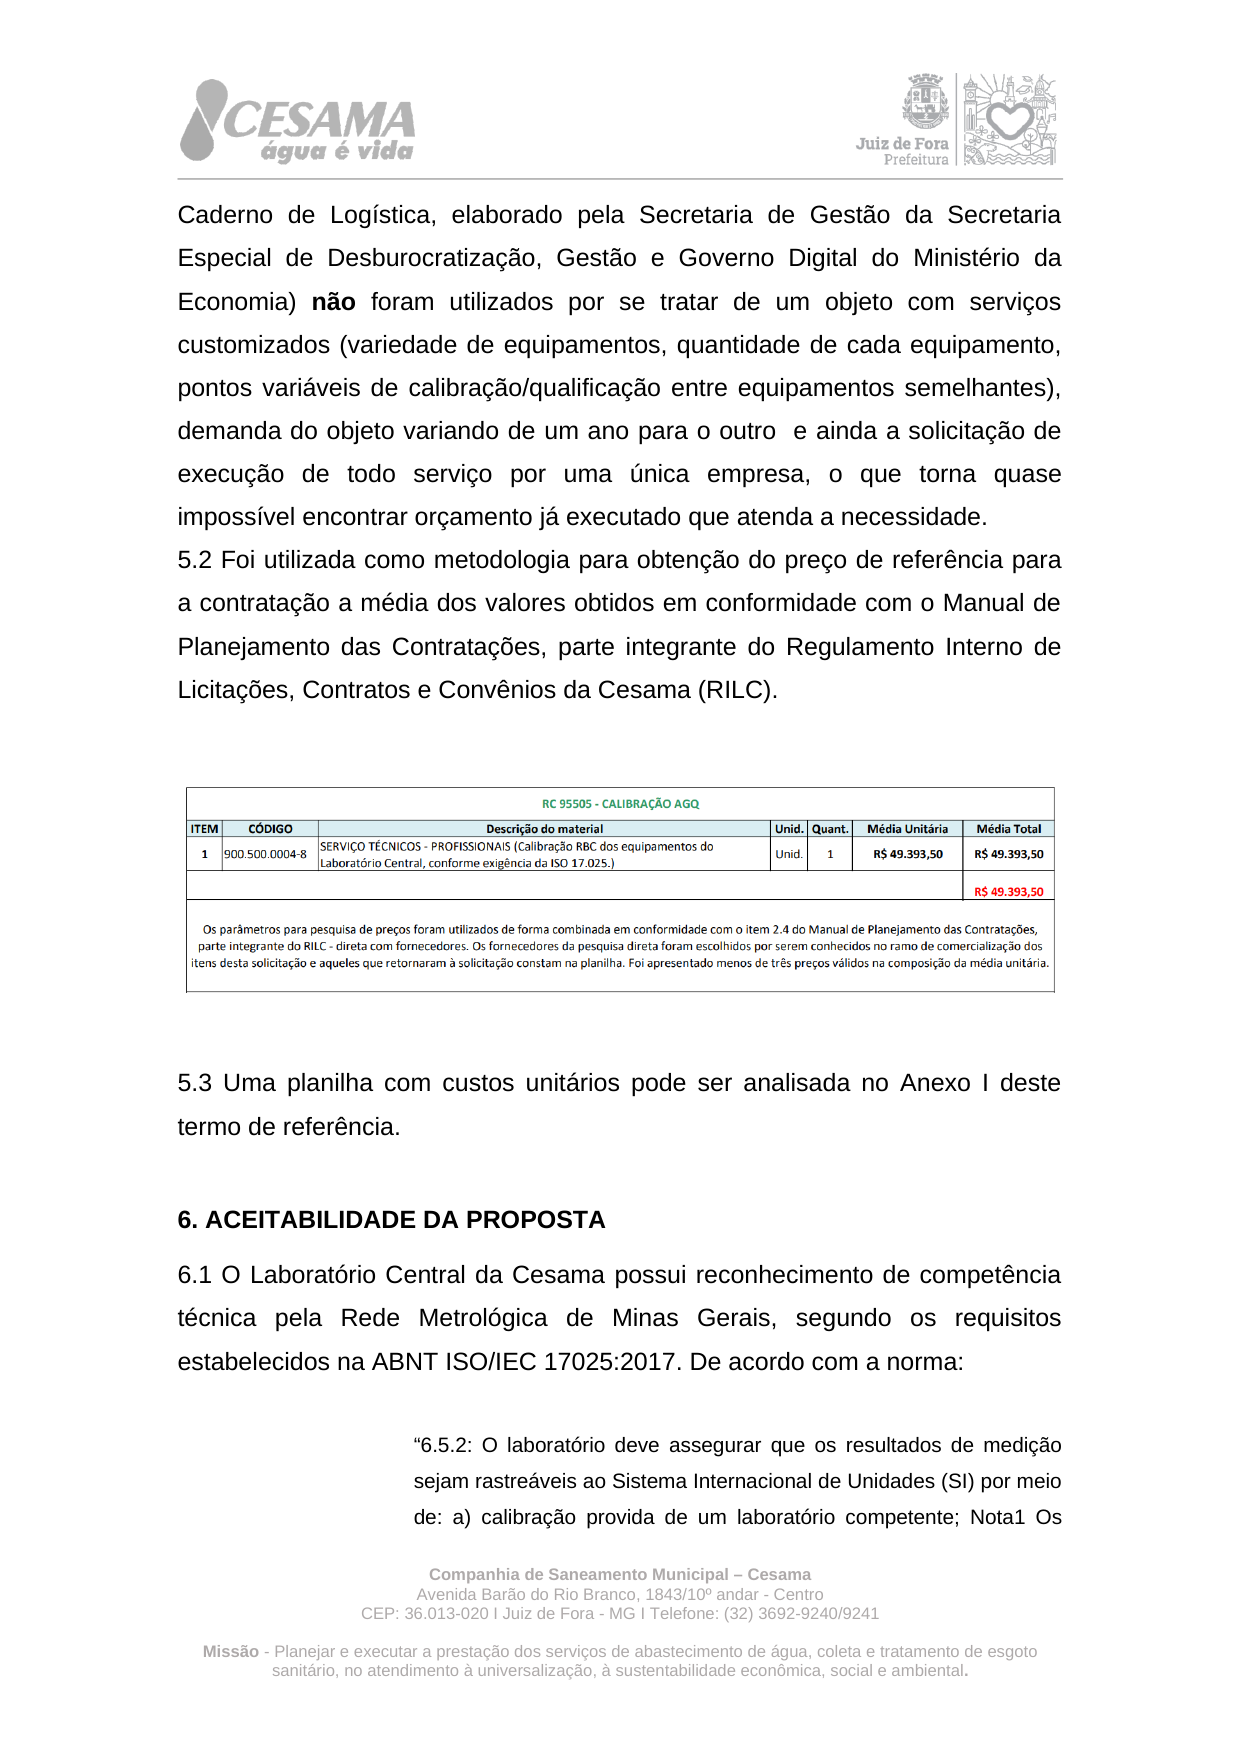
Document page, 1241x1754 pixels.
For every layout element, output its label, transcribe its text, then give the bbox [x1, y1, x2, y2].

text 6.1 O Laboratório Central da Cesama possui reconhecimento de competência técnica pela Rede Metrológica de Minas Gerais, segundo os requisitos estabelecidos na ABNT ISO/IEC 17025:2017. De acordo com a norma: [177, 1260, 1063, 1375]
picture [177, 767, 1063, 1005]
text 6. ACEITABILIDADE DA PROPOSTA [177, 1205, 1063, 1233]
text 5.3 Uma planilha com custos unitários pode ser analisada no Anexo I deste termo de referência. [177, 1068, 1063, 1140]
text 5.2 Foi utilizada como metodologia para obtenção do preço de referência para a contratação a média dos valores obtidos em conformidade com o Manual de Planejamento das Contratações, parte integrante do Regulamento Interno de Licitações, Contratos e Convênios da Cesama (RILC). [177, 545, 1063, 703]
picture [177, 73, 1064, 180]
